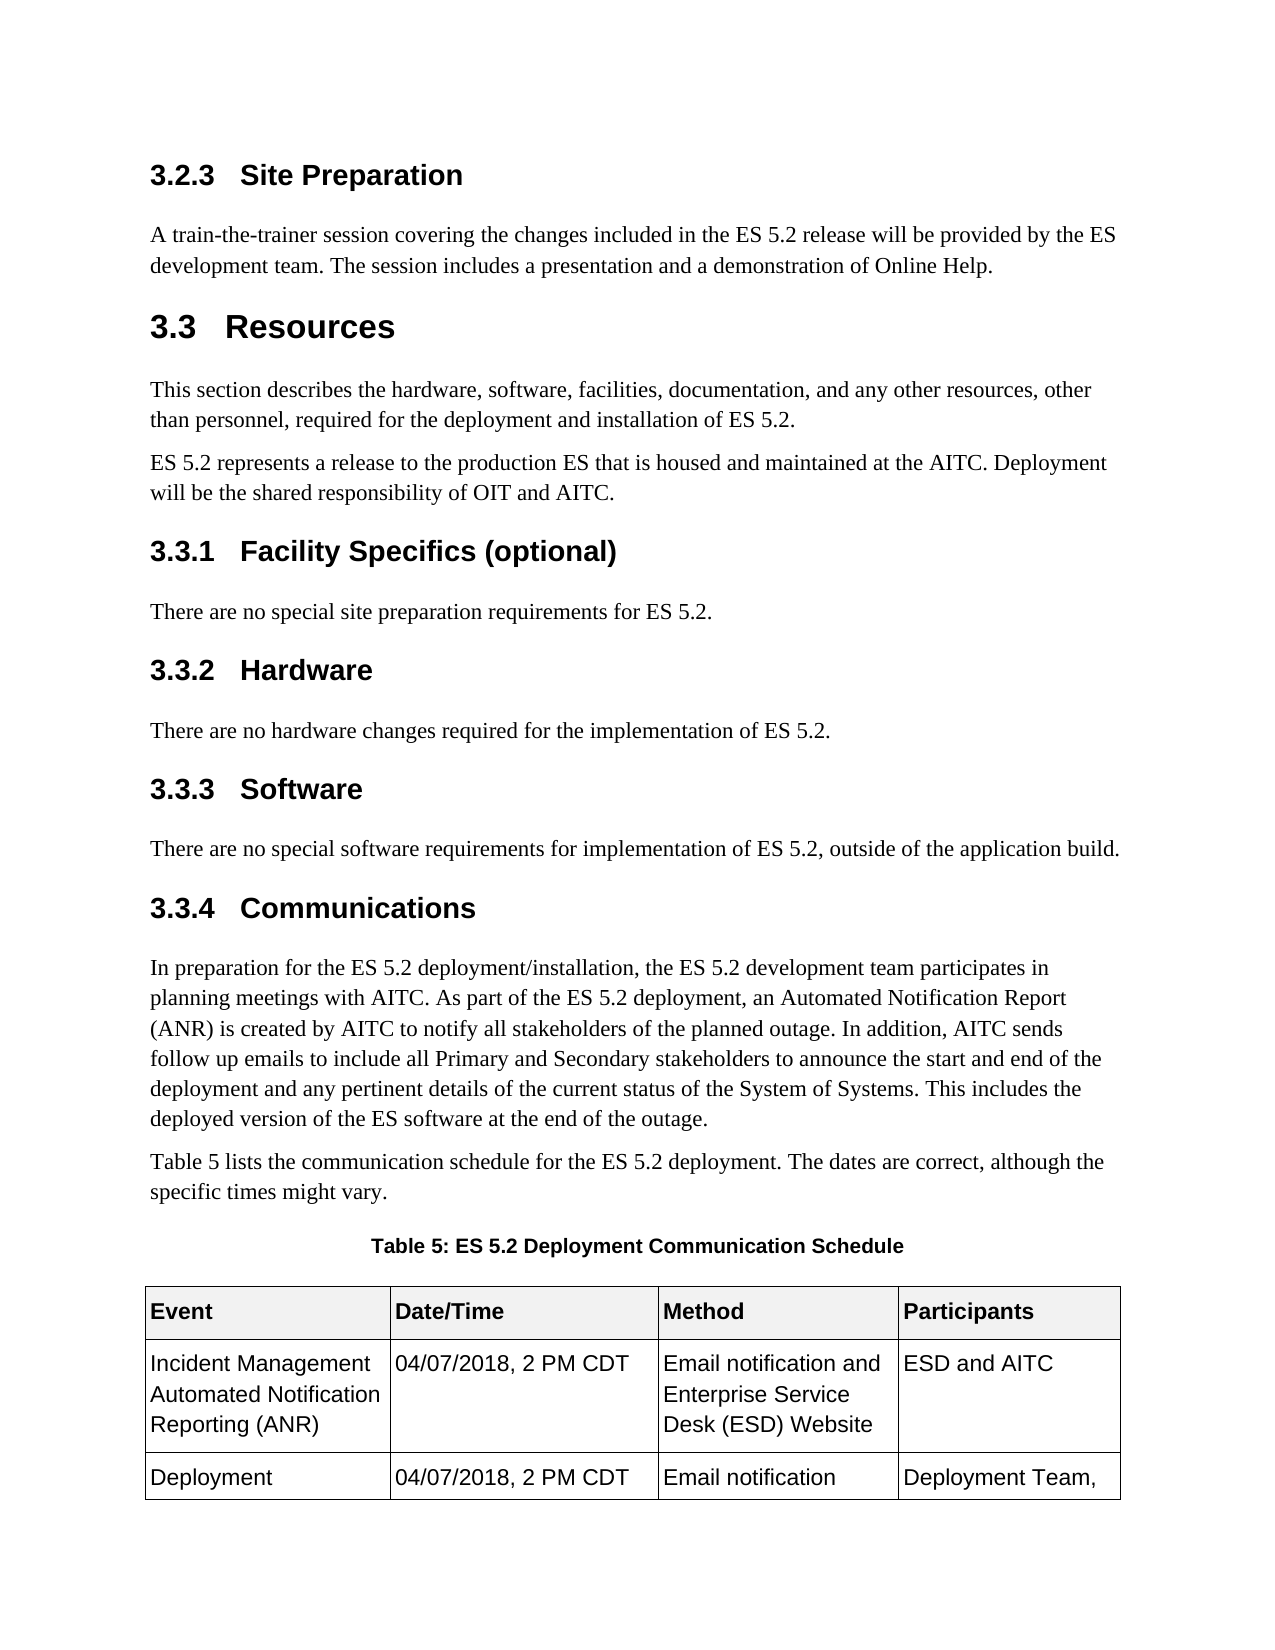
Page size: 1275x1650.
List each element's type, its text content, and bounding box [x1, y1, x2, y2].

text ES 5.2 represents a release to the production ES that is housed and maintained at the AITC. Deployment will be the shared responsibility of OIT and AITC. [150, 449, 1125, 506]
subtitle Site Preparation [150, 158, 1125, 192]
subtitle Software [150, 772, 1125, 806]
table_cell 04/07/2018, 2 PM CDT [391, 1340, 658, 1452]
table_cell 04/07/2018, 2 PM CDT [391, 1453, 658, 1499]
subtitle Communications [150, 891, 1125, 924]
text Table 5 lists the communication schedule for the ES 5.2 deployment. The dates are correct, although the specific times might vary. [150, 1148, 1125, 1204]
text In preparation for the ES 5.2 deployment/installation, the ES 5.2 development team participates in planning meetings with AITC. As part of the ES 5.2 deployment, an Automated Notification Report (ANR) is created by AITC to notify all stakeholders of the planned outage. In addition, AITC sends follow up emails to include all Primary and Secondary stakeholders to announce the start and end of the deployment and any pertinent details of the current status of the System of Systems. This includes the deployed version of the ES software at the end of the outage. [150, 954, 1125, 1132]
text There are no special site preparation requirements for ES 5.2. [150, 598, 1125, 624]
table_header Participants [899, 1287, 1120, 1339]
subtitle Facility Specifics (optional) [150, 534, 1125, 568]
subtitle Hardware [150, 653, 1125, 687]
subtitle Resources [150, 307, 1125, 345]
text A train-the-trainer session covering the changes included in the ES 5.2 release will be provided by the ES development team. The session includes a presentation and a demonstration of Online Help. [150, 222, 1125, 278]
text There are no hardware changes required for the implementation of ES 5.2. [150, 717, 1125, 743]
table_cell ESD and AITC [899, 1340, 1120, 1452]
table_cell Deployment Commencement [146, 1453, 390, 1499]
table_cell Incident Management Automated Notification Reporting (ANR) [146, 1340, 390, 1452]
text This section describes the hardware, software, facilities, documentation, and any other resources, other than personnel, required for the deployment and installation of ES 5.2. [150, 376, 1125, 433]
table_cell Email notification [659, 1453, 898, 1499]
table_header Method [659, 1287, 898, 1339]
text There are no special software requirements for implementation of ES 5.2, outside of the application build. [150, 836, 1125, 862]
table_header Date/Time [391, 1287, 658, 1339]
table_header Event [146, 1287, 390, 1339]
table_cell Email notification and Enterprise Service Desk (ESD) Website [659, 1340, 898, 1452]
table_cell Deployment Team, stakeholders [899, 1453, 1120, 1499]
